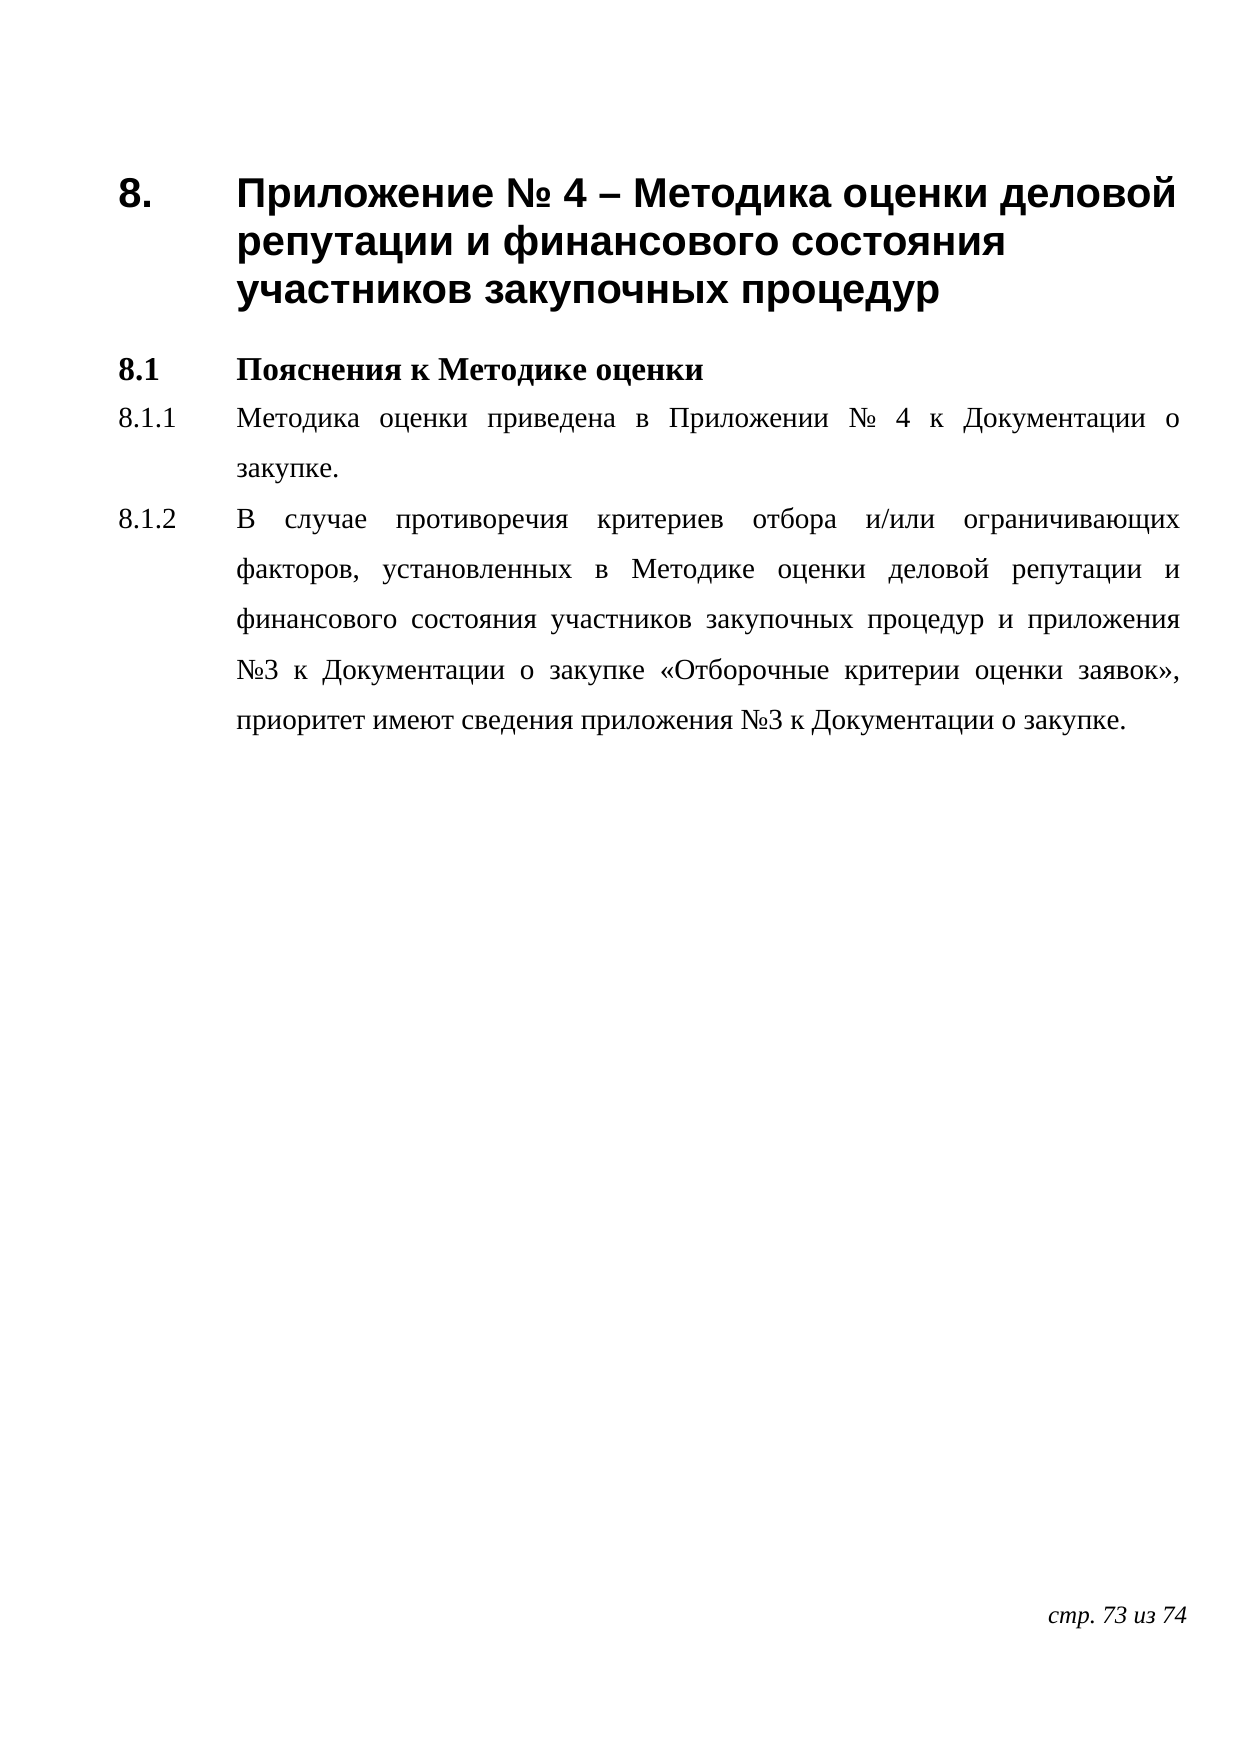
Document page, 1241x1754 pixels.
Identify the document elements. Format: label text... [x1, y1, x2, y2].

subtitle Пояснения к Методике оценки [118, 349, 1181, 388]
subtitle Приложение № 4 – Методика оценки деловой репутации и финансового состояния участников закупочных процедур [118, 168, 1181, 312]
list В случае противоречия критериев отбора и/или ограничивающих факторов, установленных в Методике оценки деловой репутации и финансового состояния участников закупочных процедур и приложения №3 к Документации о закупке «Отборочные критерии оценки заявок», приоритет имеют сведения приложения №3 к Документации о закупке. [118, 501, 1181, 736]
list Методика оценки приведена в Приложении № 4 к Документации о закупке. [118, 400, 1181, 484]
